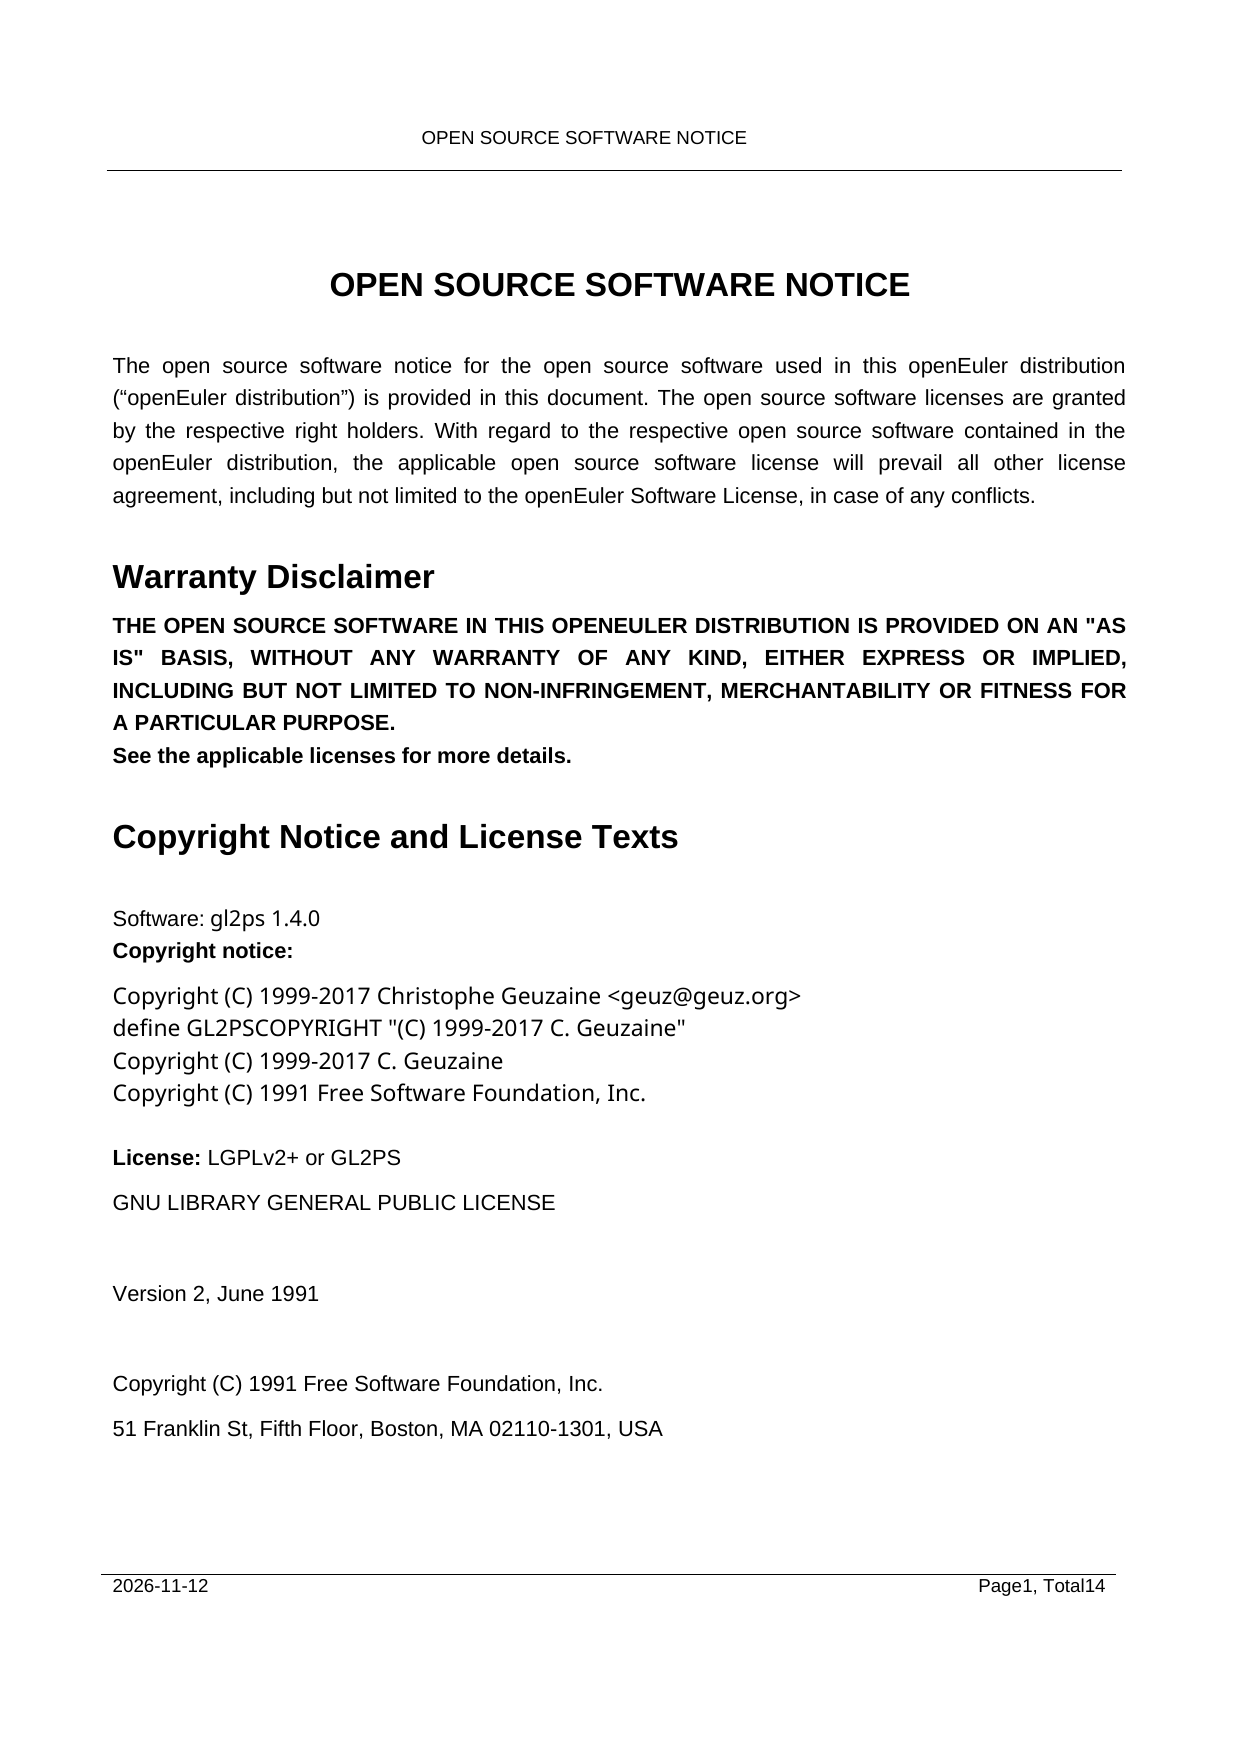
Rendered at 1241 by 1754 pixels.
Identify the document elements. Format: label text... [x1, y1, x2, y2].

text License: LGPLv2+ or GL2PS [112, 1142, 1128, 1174]
text Warranty Disclaimer [112, 544, 1128, 609]
text 51 Franklin St, Fifth Floor, Boston, MA 02110-1301, USA [112, 1412, 1128, 1445]
text Version 2, June 1991 [112, 1277, 1128, 1309]
text Copyright (C) 1991 Free Software Foundation, Inc. [112, 1077, 1128, 1109]
text Copyright (C) 1991 Free Software Foundation, Inc. [112, 1367, 1128, 1399]
text Copyright (C) 1999-2017 Christophe Geuzaine <geuz@geuz.org> [112, 979, 1128, 1012]
text define GL2PSCOPYRIGHT "(C) 1999-2017 C. Geuzaine" [112, 1012, 1128, 1044]
text The open source software notice for the open source software used in this openEuler distribution (“openEuler distribution”) is provided in this document. The open source software licenses are granted by the respective right holders. With regard to the respective open source software contained in the openEuler distribution, the applicable open source software license will prevail all other license agreement, including but not limited to the openEuler Software License, in case of any conflicts. [112, 349, 1128, 511]
text GNU LIBRARY GENERAL PUBLIC LICENSE [112, 1187, 1128, 1219]
text Copyright notice: [112, 934, 1128, 966]
text OPEN SOURCE SOFTWARE NOTICE [112, 251, 1128, 316]
text Software: gl2ps 1.4.0 [112, 901, 1128, 934]
text THE OPEN SOURCE SOFTWARE IN THIS OPENEULER DISTRIBUTION IS PROVIDED ON AN "AS IS" BASIS, WITHOUT ANY WARRANTY OF ANY KIND, EITHER EXPRESS OR IMPLIED, INCLUDING BUT NOT LIMITED TO NON-INFRINGEMENT, MERCHANTABILITY OR FITNESS FOR A PARTICULAR PURPOSE. See the applicable licenses for more details. [112, 609, 1128, 771]
text Copyright (C) 1999-2017 C. Geuzaine [112, 1044, 1128, 1077]
text Copyright Notice and License Texts [112, 804, 1128, 869]
